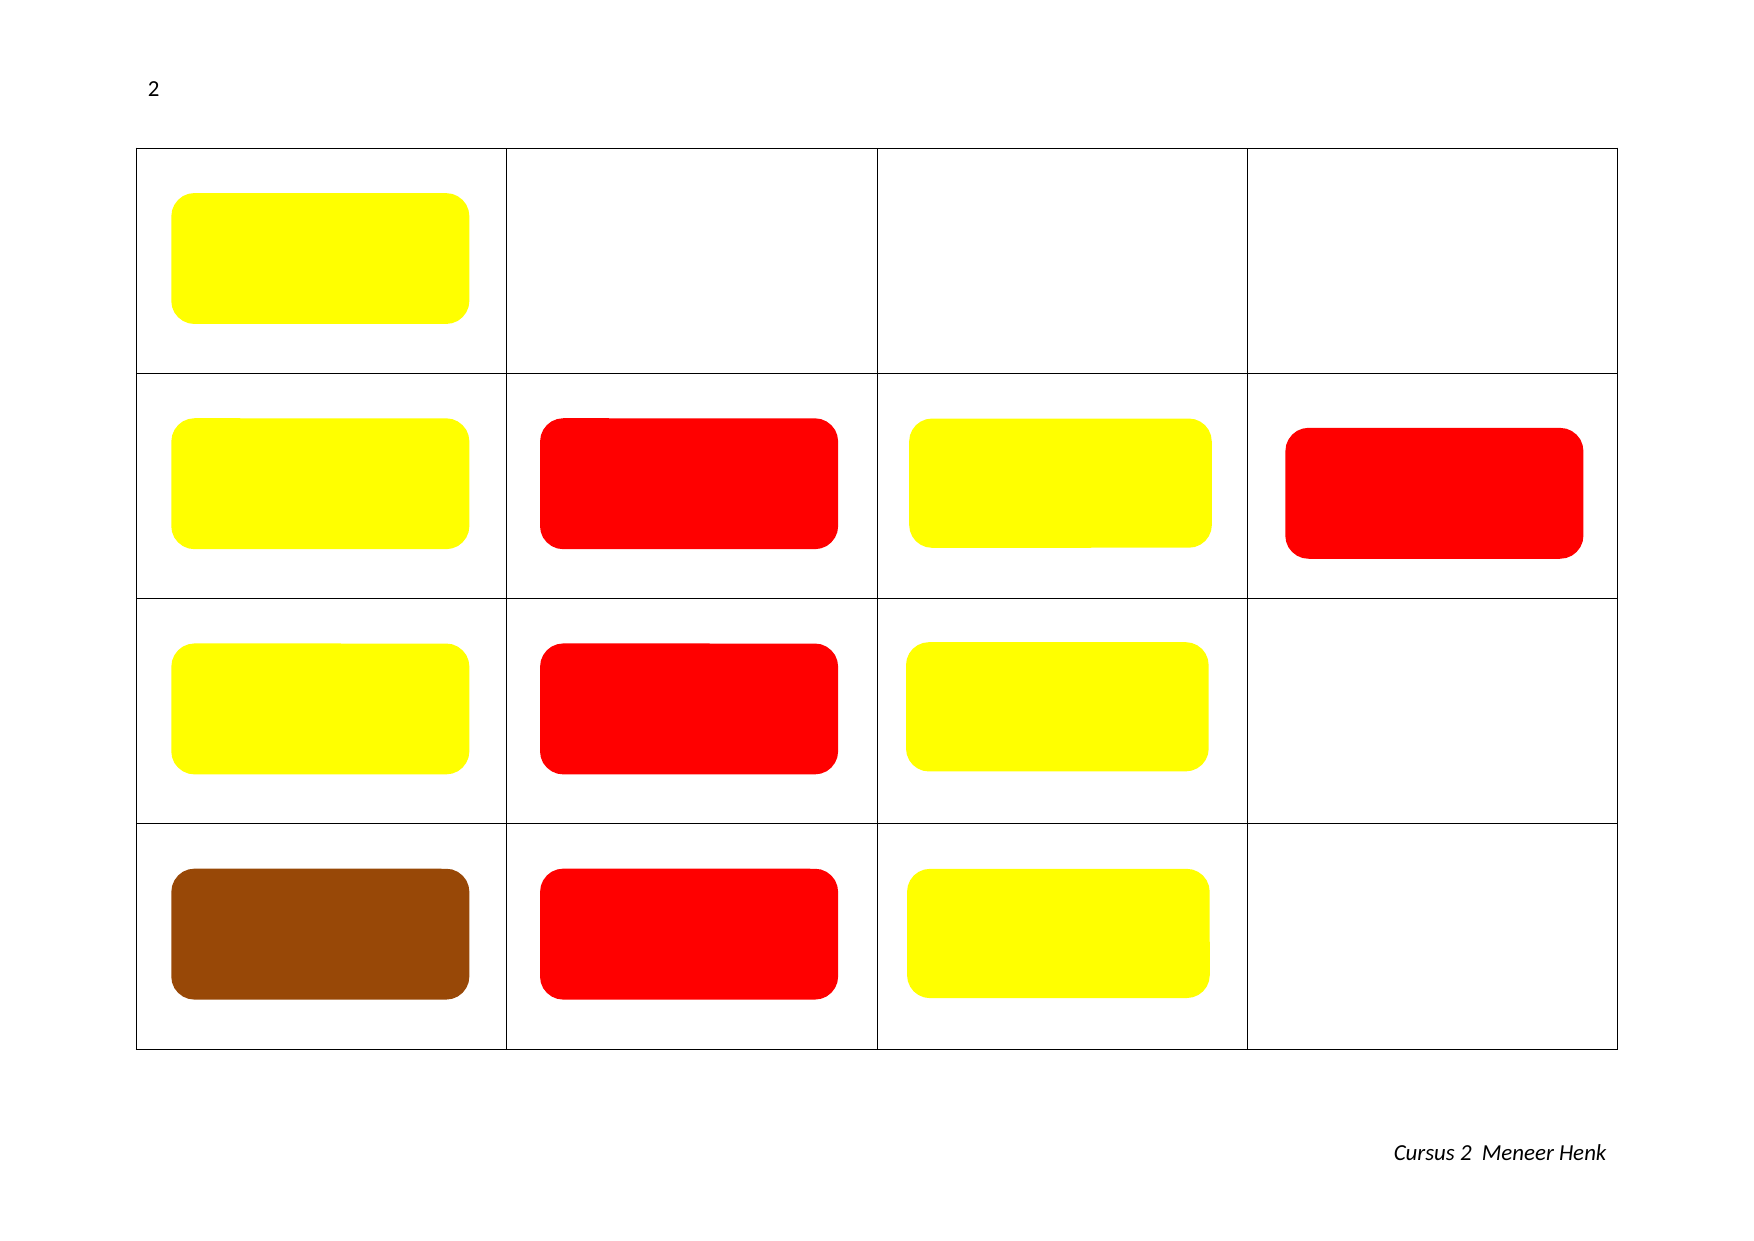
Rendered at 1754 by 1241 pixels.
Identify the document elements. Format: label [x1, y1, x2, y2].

table_cell [137, 374, 506, 598]
table_cell [507, 824, 877, 1048]
table_cell [137, 149, 506, 373]
table_cell [1248, 599, 1617, 823]
table_cell [137, 824, 506, 1048]
table_cell [1248, 149, 1617, 373]
table_cell [137, 599, 506, 823]
table_cell [1248, 374, 1617, 598]
table_cell [507, 149, 877, 373]
table_cell [878, 599, 1247, 823]
table_cell [507, 374, 877, 598]
table_cell [878, 824, 1247, 1048]
table_cell [878, 374, 1247, 598]
table_cell [507, 599, 877, 823]
table_cell [878, 149, 1247, 373]
table_cell [1248, 824, 1617, 1048]
